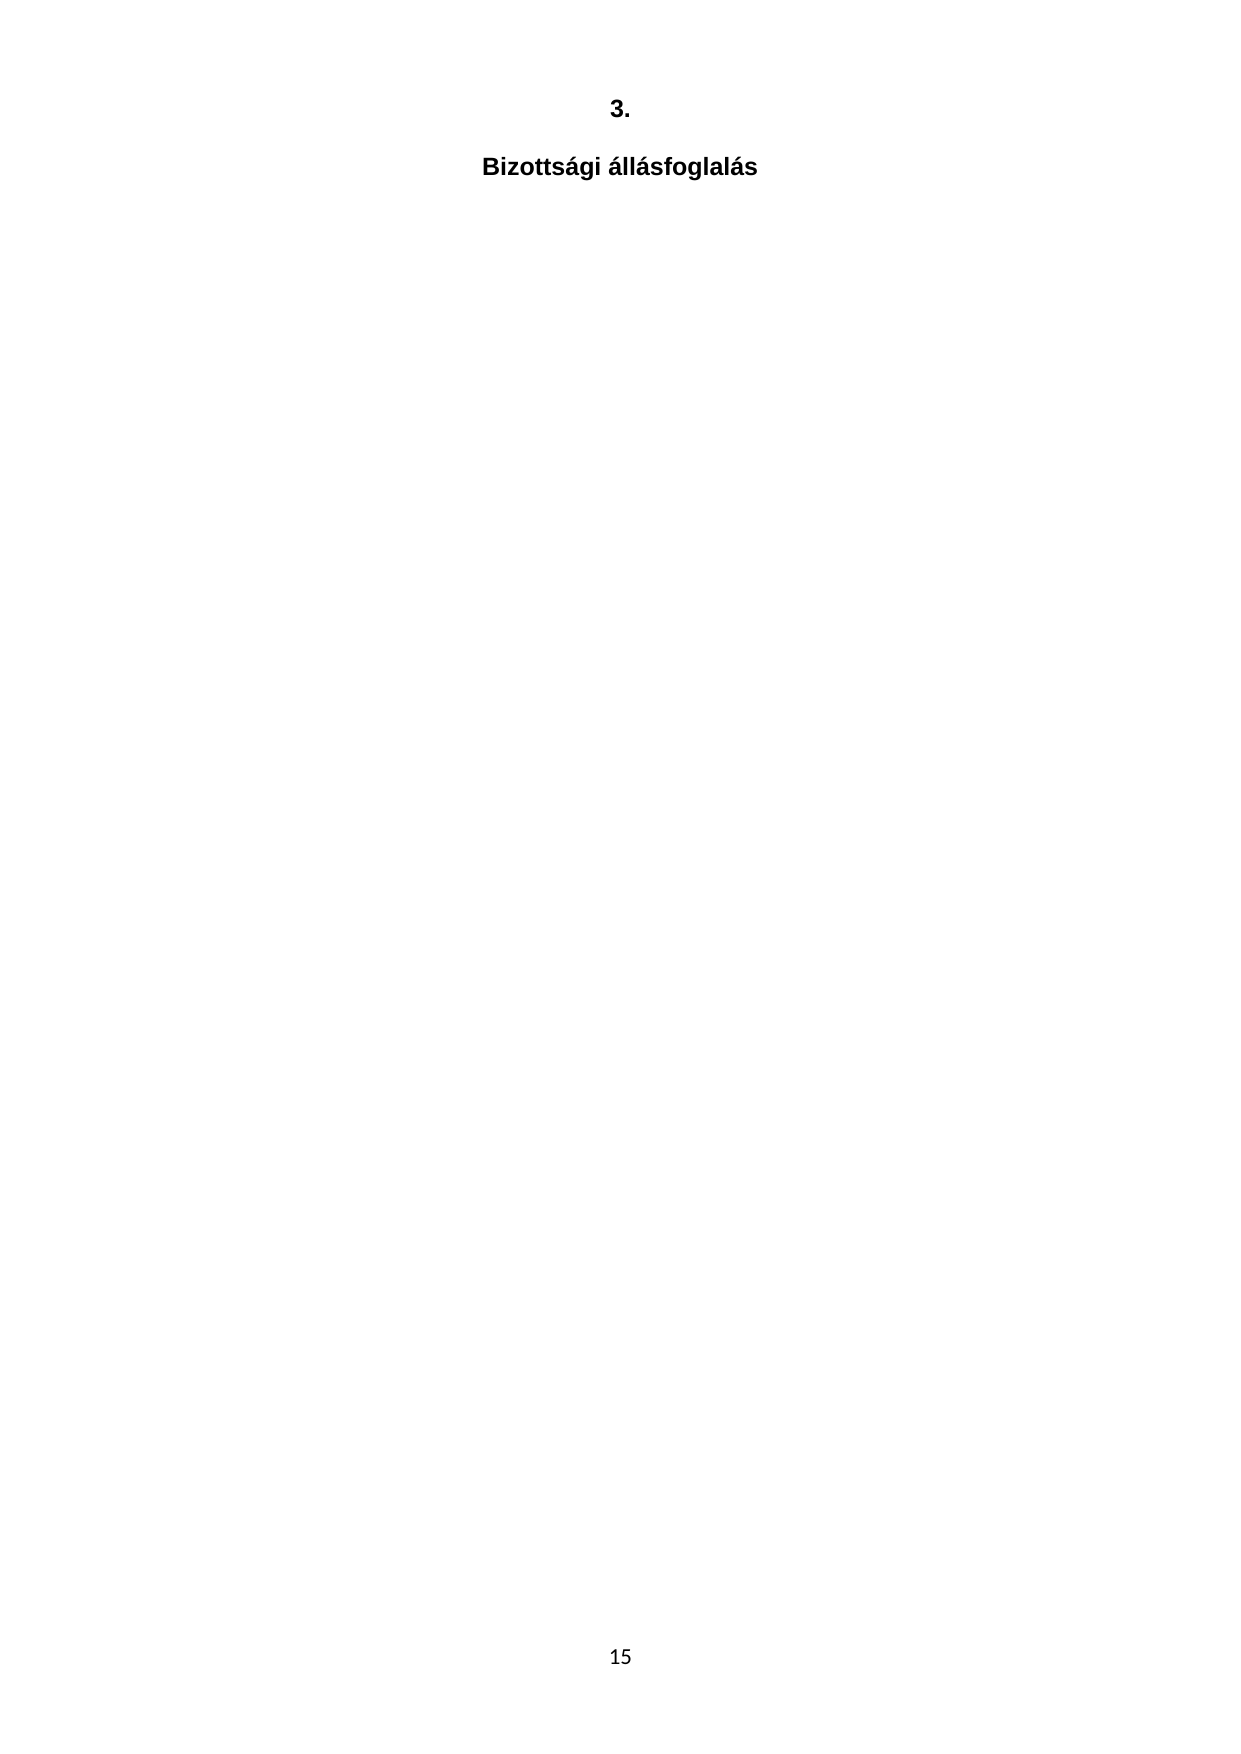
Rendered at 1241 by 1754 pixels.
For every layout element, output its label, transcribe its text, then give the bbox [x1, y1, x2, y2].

text Bizottsági állásfoglalás [130, 152, 1110, 181]
text 3. [130, 94, 1110, 123]
